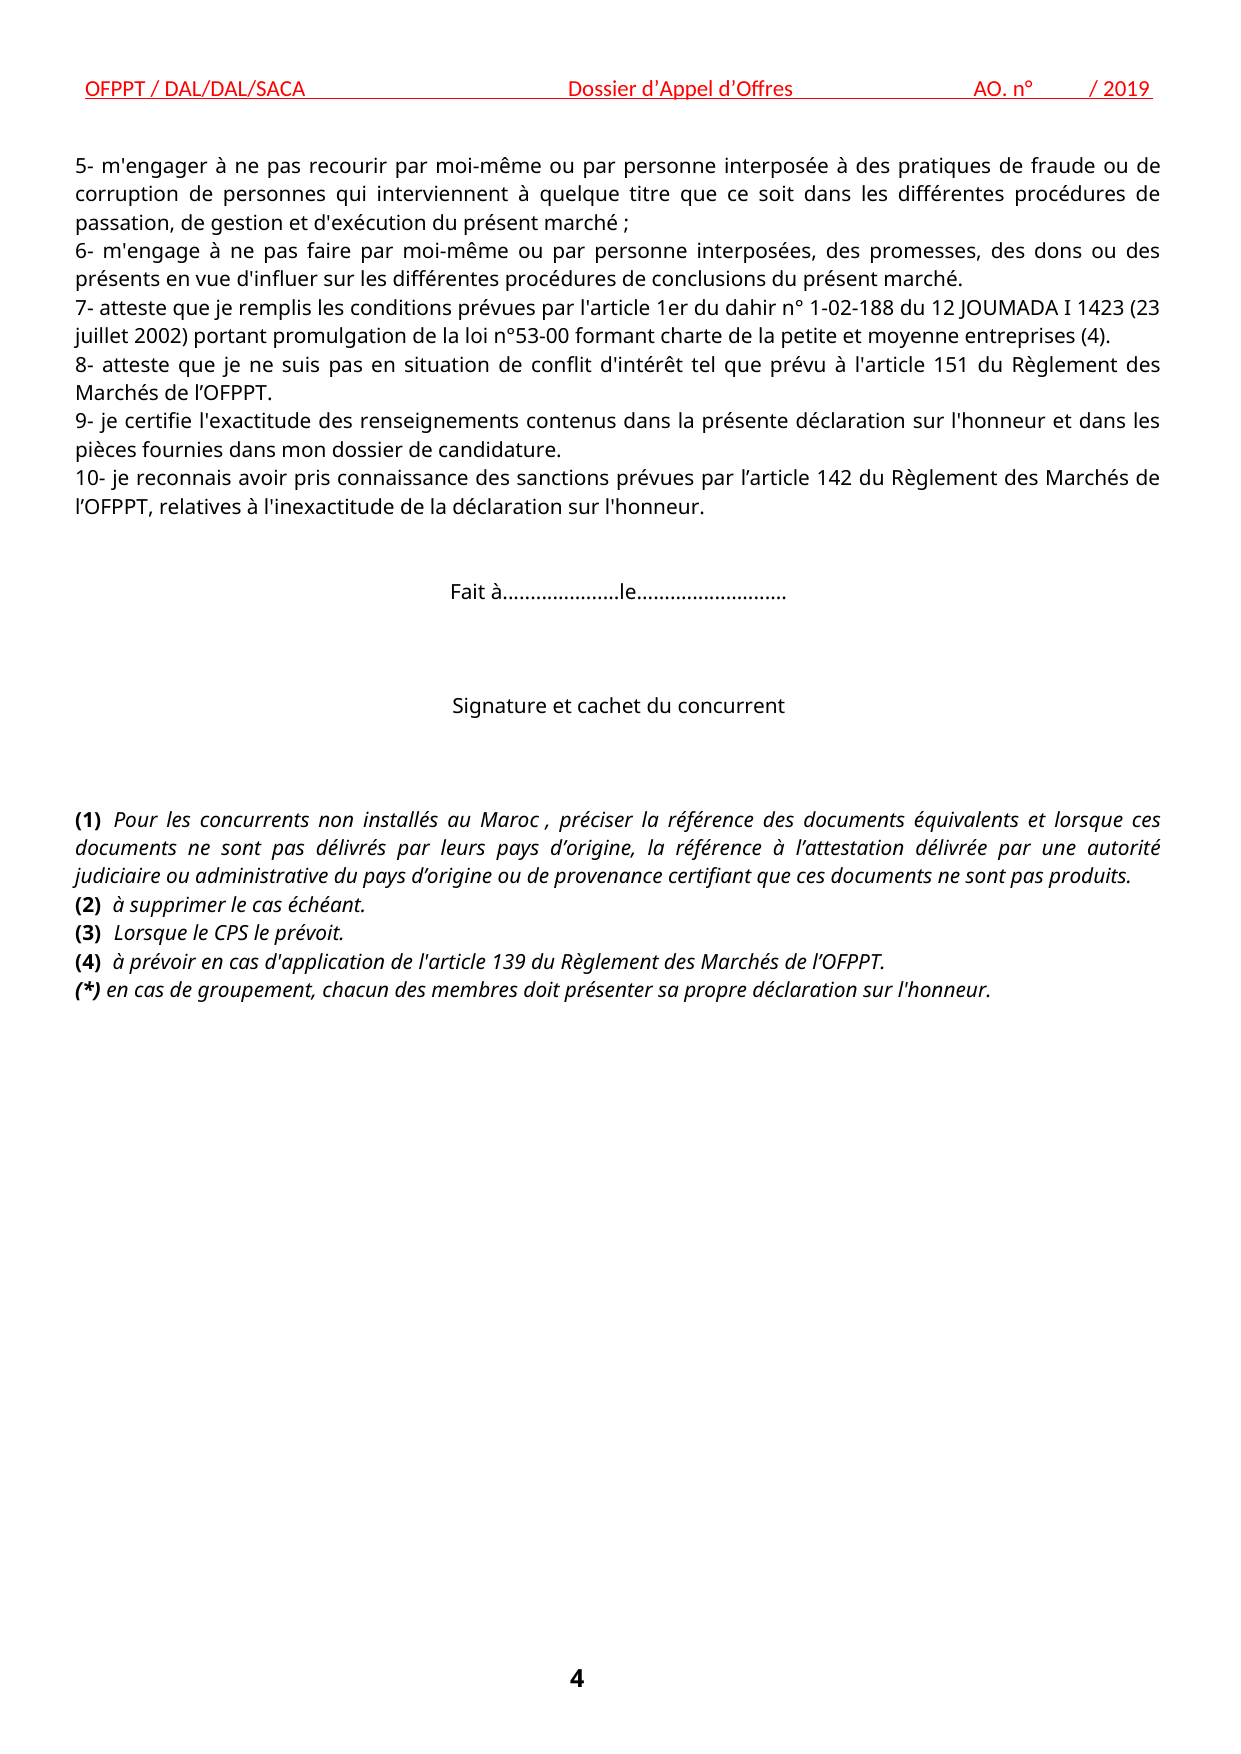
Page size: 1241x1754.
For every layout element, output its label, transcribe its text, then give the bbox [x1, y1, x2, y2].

list à prévoir en cas d'application de l'article 139 du Règlement des Marchés de l’OFPPT. [75, 947, 1162, 975]
text 10- je reconnais avoir pris connaissance des sanctions prévues par l’article 142 du Règlement des Marchés de l’OFPPT, relatives à l'inexactitude de la déclaration sur l'honneur. [75, 463, 1162, 520]
text Signature et cachet du concurrent [75, 691, 1162, 719]
list Pour les concurrents non installés au Maroc , préciser la référence des documents équivalents et lorsque ces documents ne sont pas délivrés par leurs pays d’origine, la référence à l’attestation délivrée par une autorité judiciaire ou administrative du pays d’origine ou de provenance certifiant que ces documents ne sont pas produits. [75, 805, 1162, 890]
text 7- atteste que je remplis les conditions prévues par l'article 1er du dahir n° 1-02-188 du 12 JOUMADA I 1423 (23 juillet 2002) portant promulgation de la loi n°53-00 formant charte de la petite et moyenne entreprises (4). [75, 293, 1162, 350]
text 5- m'engager à ne pas recourir par moi-même ou par personne interposée à des pratiques de fraude ou de corruption de personnes qui interviennent à quelque titre que ce soit dans les différentes procédures de passation, de gestion et d'exécution du présent marché ; [75, 151, 1162, 236]
list Lorsque le CPS le prévoit. [75, 918, 1162, 947]
text 9- je certifie l'exactitude des renseignements contenus dans la présente déclaration sur l'honneur et dans les pièces fournies dans mon dossier de candidature. [75, 407, 1162, 463]
text Fait à.....................le........................... [75, 577, 1162, 606]
text 8- atteste que je ne suis pas en situation de conflit d'intérêt tel que prévu à l'article 151 du Règlement des Marchés de l’OFPPT. [75, 350, 1162, 407]
text 6- m'engage à ne pas faire par moi-même ou par personne interposées, des promesses, des dons ou des présents en vue d'influer sur les différentes procédures de conclusions du présent marché. [75, 236, 1162, 293]
text (*) en cas de groupement, chacun des membres doit présenter sa propre déclaration sur l'honneur. [75, 975, 1137, 1004]
list à supprimer le cas échéant. [75, 890, 1162, 918]
